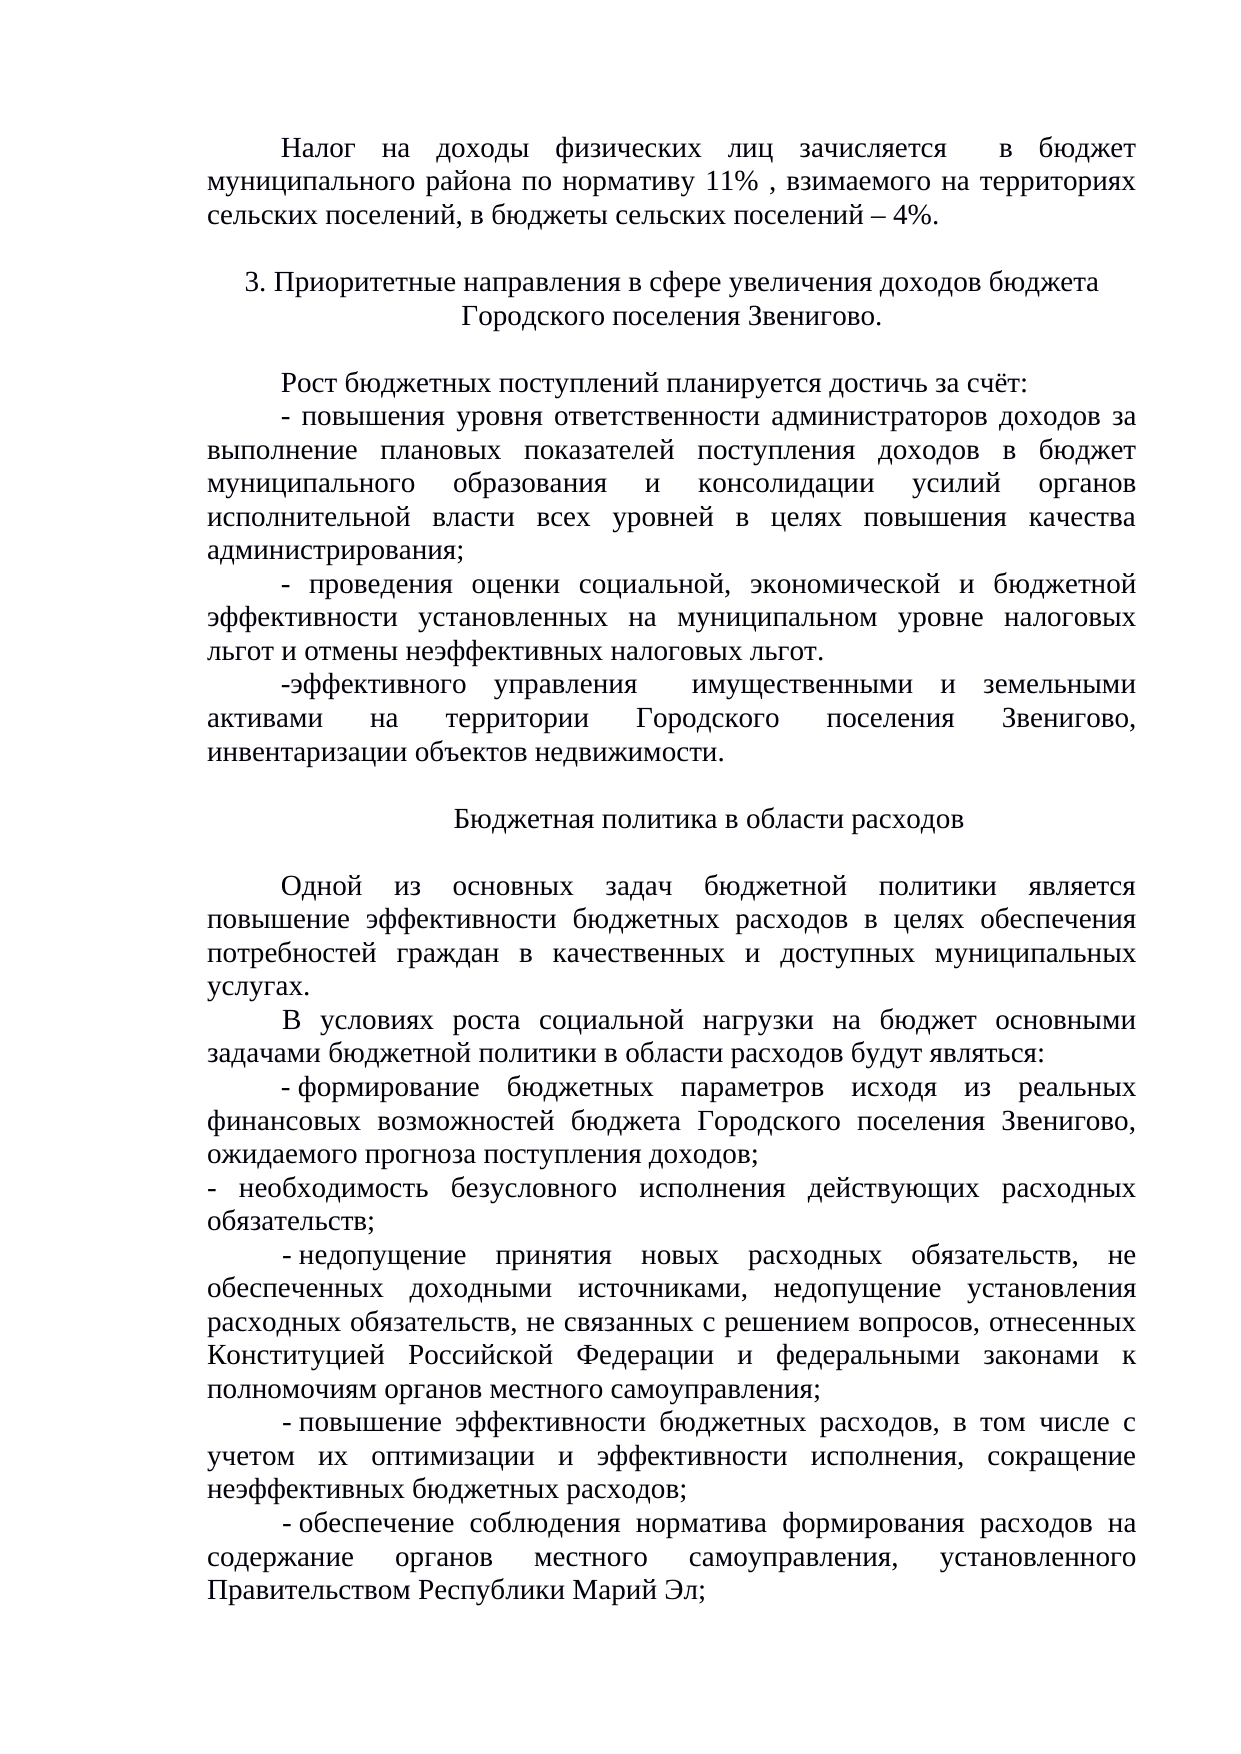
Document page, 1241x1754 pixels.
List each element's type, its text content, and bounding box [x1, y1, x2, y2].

text - недопущение принятия новых расходных обязательств, не обеспеченных доходными источниками, недопущение установления расходных обязательств, не связанных с решением вопросов, отнесенных Конституцией Российской Федерации и федеральными законами к полномочиям органов местного самоуправления; [207, 1237, 1137, 1404]
text Бюджетная политика в области расходов [207, 801, 1137, 834]
text Рост бюджетных поступлений планируется достичь за счёт: [207, 365, 1137, 398]
text 3. Приоритетные направления в сфере увеличения доходов бюджета Городского поселения Звенигово. [207, 264, 1137, 331]
text Налог на доходы физических лиц зачисляется в бюджет муниципального района по нормативу 11% , взимаемого на территориях сельских поселений, в бюджеты сельских поселений – 4%. [207, 130, 1137, 231]
text - проведения оценки социальной, экономической и бюджетной эффективности установленных на муниципальном уровне налоговых льгот и отмены неэффективных налоговых льгот. [207, 566, 1137, 667]
text - формирование бюджетных параметров исходя из реальных финансовых возможностей бюджета Городского поселения Звенигово, ожидаемого прогноза поступления доходов; [207, 1069, 1137, 1170]
text - повышение эффективности бюджетных расходов, в том числе с учетом их оптимизации и эффективности исполнения, сокращение неэффективных бюджетных расходов; [207, 1404, 1137, 1505]
text В условиях роста социальной нагрузки на бюджет основными задачами бюджетной политики в области расходов будут являться: [207, 1002, 1137, 1069]
text -эффективного управления имущественными и земельными активами на территории Городского поселения Звенигово, инвентаризации объектов недвижимости. [207, 667, 1137, 767]
text Одной из основных задач бюджетной политики является повышение эффективности бюджетных расходов в целях обеспечения потребностей граждан в качественных и доступных муниципальных услугах. [207, 868, 1137, 1002]
text - необходимость безусловного исполнения действующих расходных обязательств; [207, 1170, 1137, 1237]
text - обеспечение соблюдения норматива формирования расходов на содержание органов местного самоуправления, установленного Правительством Республики Марий Эл; [207, 1505, 1137, 1606]
text - повышения уровня ответственности администраторов доходов за выполнение плановых показателей поступления доходов в бюджет муниципального образования и консолидации усилий органов исполнительной власти всех уровней в целях повышения качества администрирования; [207, 398, 1137, 566]
